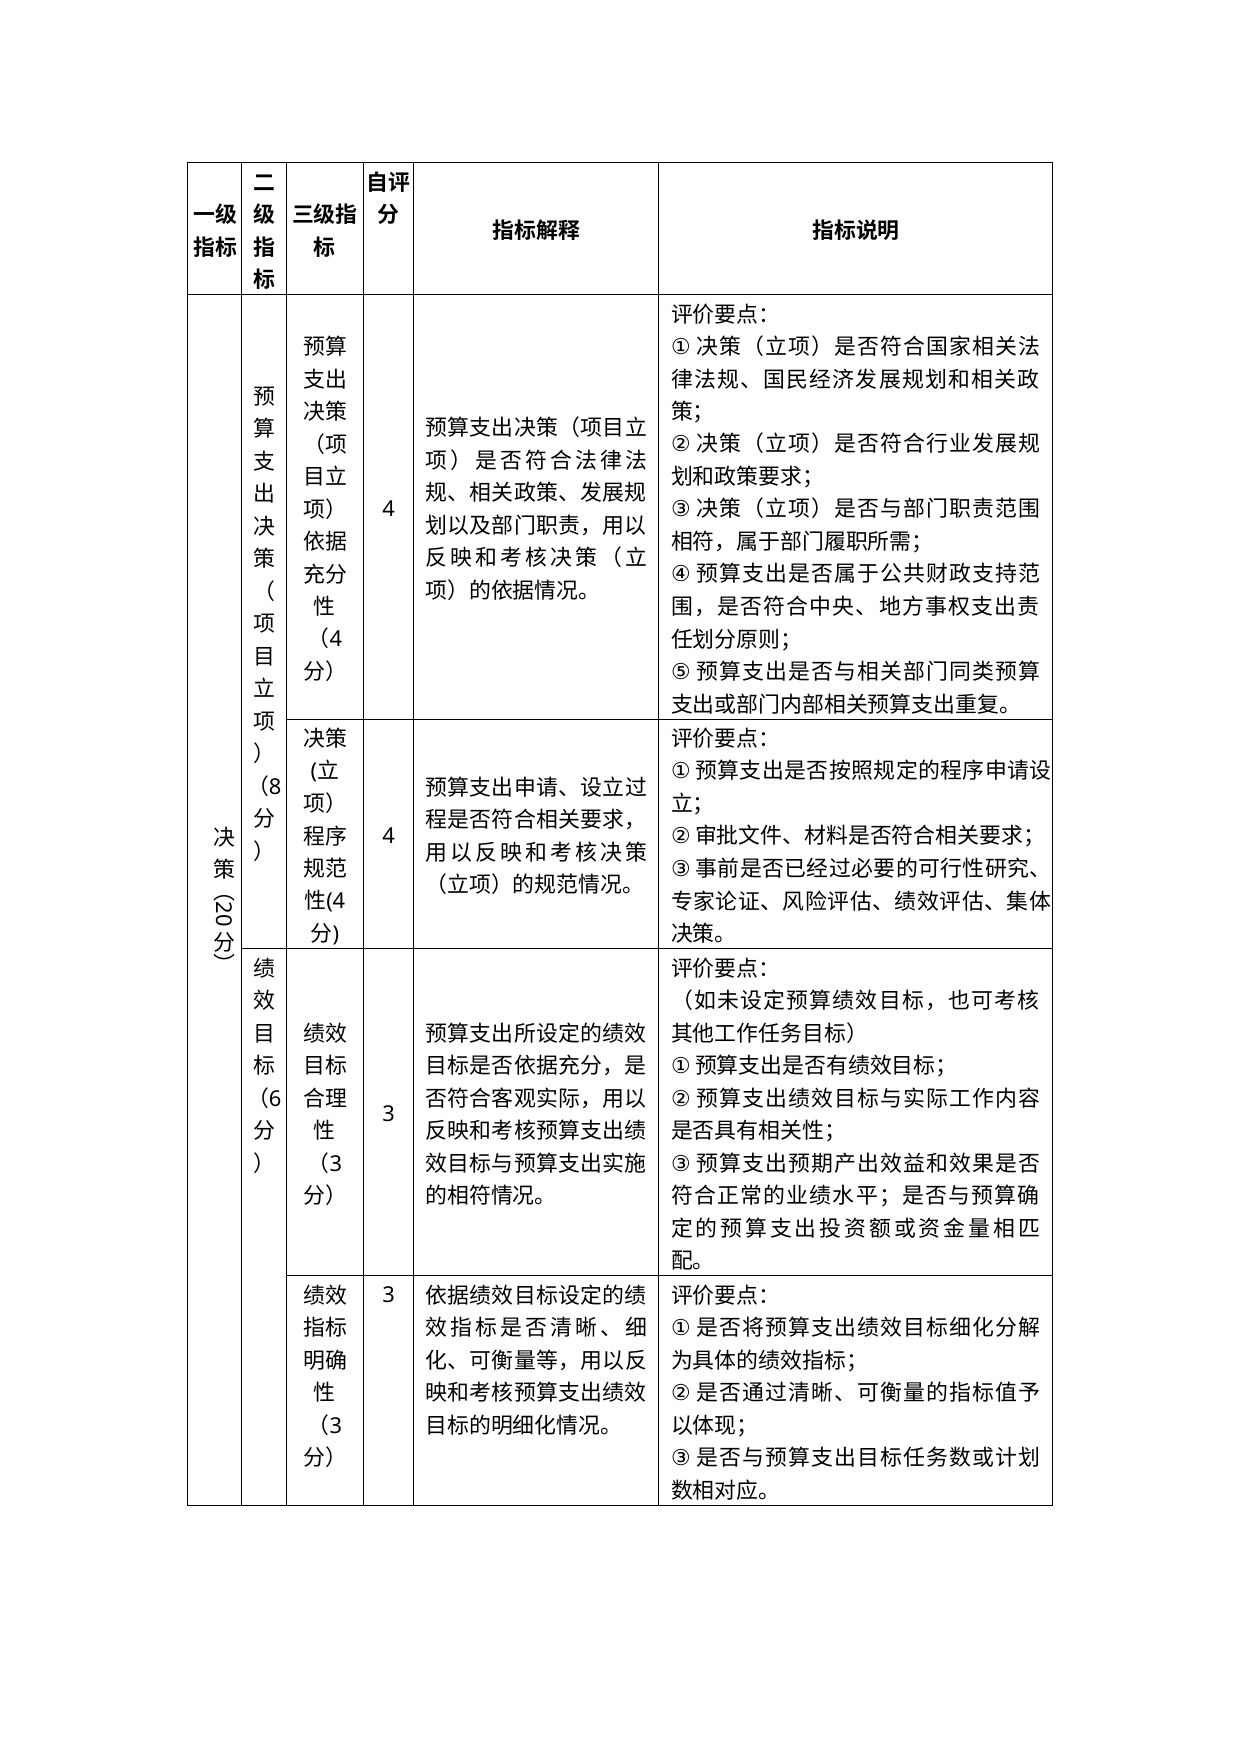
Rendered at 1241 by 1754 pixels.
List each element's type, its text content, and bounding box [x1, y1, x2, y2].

table_cell 预算支出申请、设立过程是否符合相关要求，用以反映和考核决策（立项）的规范情况。 [414, 720, 658, 948]
table_cell 4 [364, 720, 413, 948]
table_cell 绩效指标 明确性（3分） [287, 1276, 363, 1505]
table_cell 依据绩效目标设定的绩效指标是否清晰、细化、可衡量等，用以反映和考核预算支出绩效目标的明细化情况。 [414, 1276, 658, 1505]
table_cell 评价要点： ①决策（立项）是否符合国家相关法律法规、国民经济发展规划和相关政策； ②决策（立项）是否符合行业发展规划和政策要求； ③决策（立项）是否与部门职责范围相符，属于部门履职所需； ④预算支出是否属于公共财政支持范围，是否符合中央、地方事权支出责任划分原则； ⑤预算支出是否与相关部门同类预算支出或部门内部相关预算支出重复。 [659, 295, 1052, 719]
table_cell 3 [364, 949, 413, 1275]
table_cell 评价要点： （如未设定预算绩效目标，也可考核其他工作任务目标） ①预算支出是否有绩效目标； ②预算支出绩效目标与实际工作内容是否具有相关性； ③预算支出预期产出效益和效果是否符合正常的业绩水平；是否与预算确定的预算支出投资额或资金量相匹配。 [659, 949, 1052, 1275]
table_cell 预算支出决策（项目立项）是否符合法律法规、相关政策、发展规划以及部门职责，用以反映和考核决策（立项）的依据情况。 [414, 295, 658, 719]
table_cell 绩效 目标（6分） [242, 949, 286, 1505]
table_header 自评分 [364, 163, 413, 294]
table_cell 评价要点： ①预算支出是否按照规定的程序申请设立； ②审批文件、材料是否符合相关要求； ③事前是否已经过必要的可行性研究、专家论证、风险评估、绩效评估、集体决策。 [659, 720, 1052, 948]
table_header 三级指标 [287, 163, 363, 294]
table_cell 决 策（20分） [188, 295, 241, 1505]
table_cell 4 [364, 295, 413, 719]
table_header 指标说明 [659, 163, 1052, 294]
table_cell 预算支出所设定的绩效目标是否依据充分，是否符合客观实际，用以反映和考核预算支出绩效目标与预算支出实施的相符情况。 [414, 949, 658, 1275]
table_cell 绩效目标 合理性（3分） [287, 949, 363, 1275]
table_header 指标解释 [414, 163, 658, 294]
table_cell 决策(立项）程序规范性(4分) [287, 720, 363, 948]
table_cell 评价要点： ①是否将预算支出绩效目标细化分解为具体的绩效指标； ②是否通过清晰、可衡量的指标值予以体现； ③是否与预算支出目标任务数或计划数相对应。 [659, 1276, 1052, 1505]
table_cell 预算支出决策（项目立项）依据 充分性（4分） [287, 295, 363, 719]
table_header 一级 指标 [188, 163, 241, 294]
table_cell 3 [364, 1276, 413, 1505]
table_cell 预算支出决策 （项目立项）（8分） [242, 295, 286, 948]
table_header 二级 指标 [242, 163, 286, 294]
